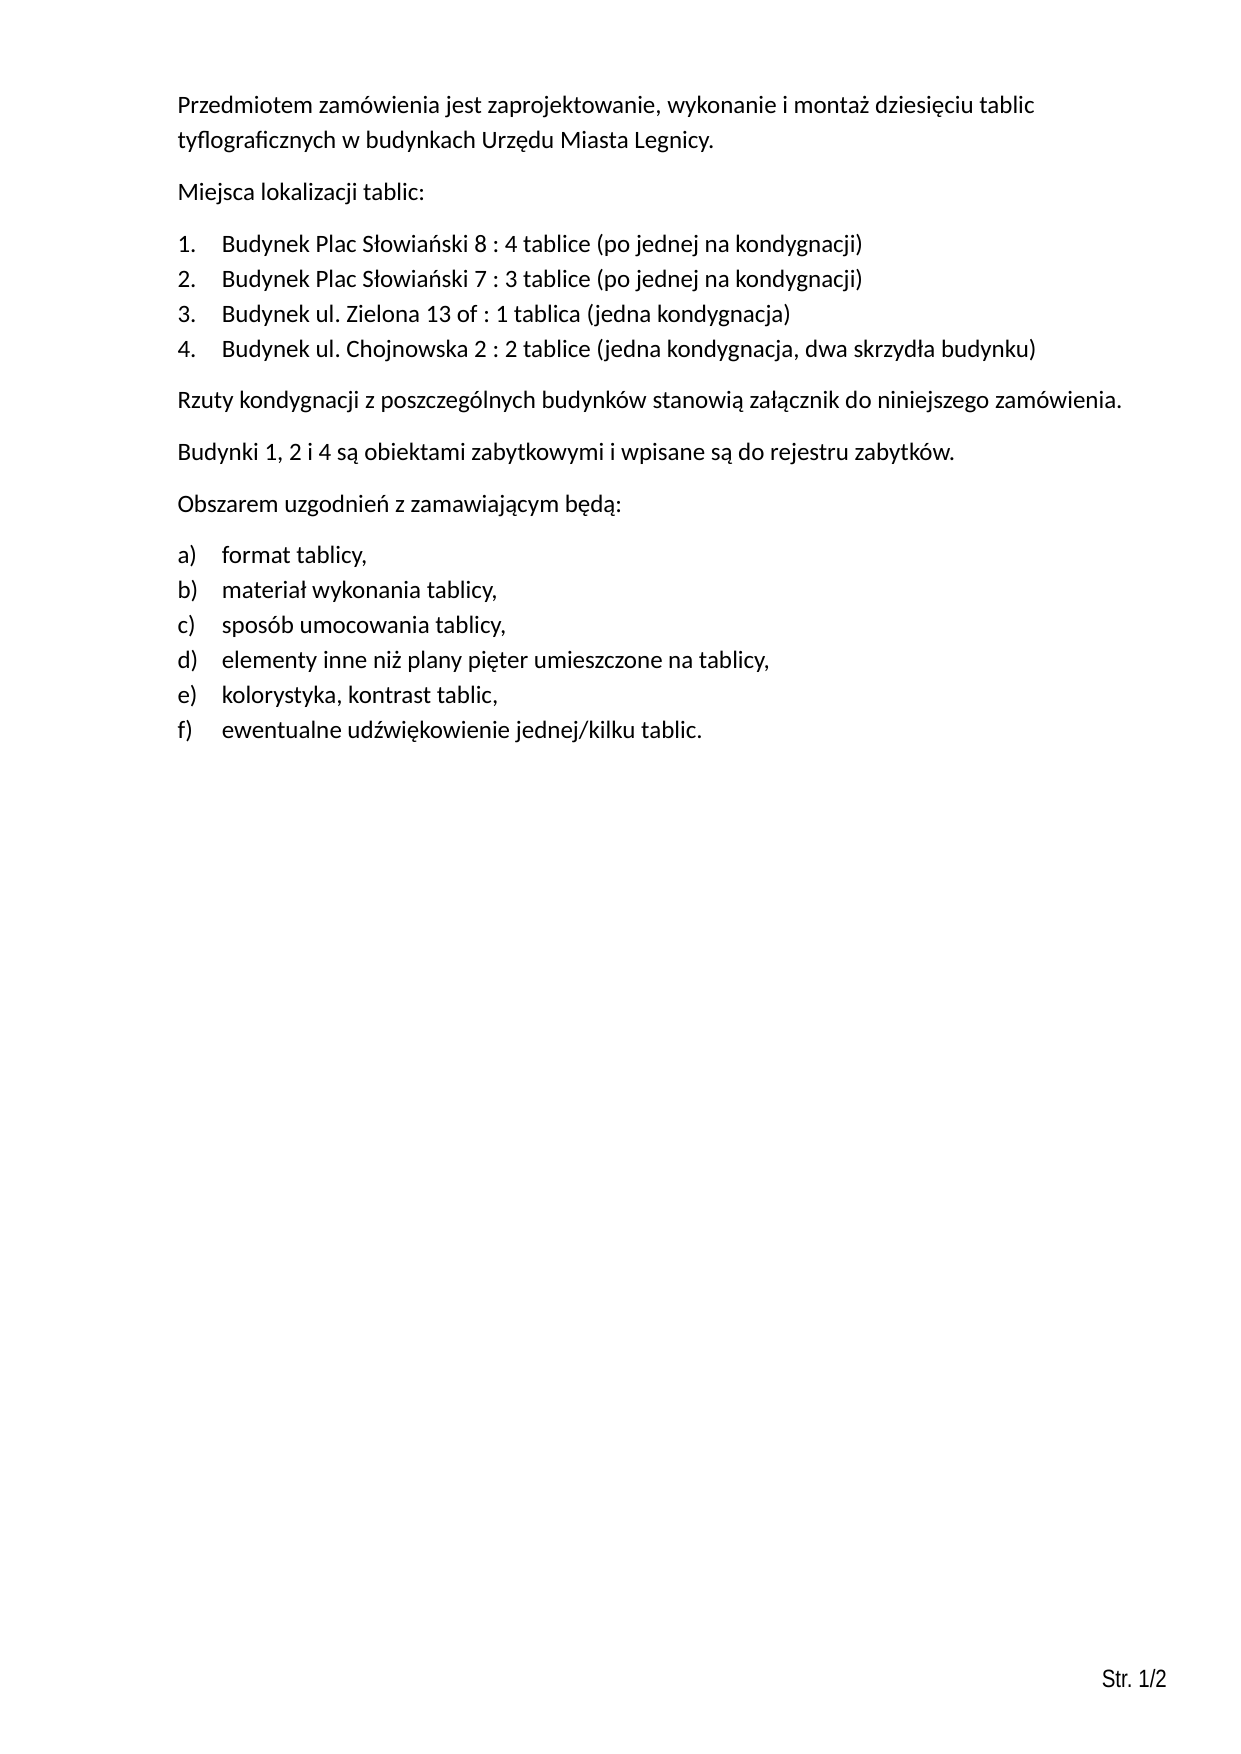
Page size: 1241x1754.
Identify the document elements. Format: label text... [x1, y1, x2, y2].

list Budynek ul. Zielona 13 of : 1 tablica (jedna kondygnacja) [177, 298, 1167, 328]
list sposób umocowania tablicy, [177, 609, 1167, 640]
text Obszarem uzgodnień z zamawiającym będą: [177, 488, 1167, 518]
list Budynek Plac Słowiański 8 : 4 tablice (po jednej na kondygnacji) [177, 228, 1167, 258]
list elementy inne niż plany pięter umieszczone na tablicy, [177, 644, 1167, 675]
list ewentualne udźwiękowienie jednej/kilku tablic. [177, 714, 1167, 745]
list Budynek Plac Słowiański 7 : 3 tablice (po jednej na kondygnacji) [177, 263, 1167, 293]
text Rzuty kondygnacji z poszczególnych budynków stanowią załącznik do niniejszego zamówienia. [177, 384, 1167, 415]
text Miejsca lokalizacji tablic: [177, 176, 1167, 207]
text Przedmiotem zamówienia jest zaprojektowanie, wykonanie i montaż dziesięciu tablic tyflograficznych w budynkach Urzędu Miasta Legnicy. [177, 89, 1167, 155]
list format tablicy, [177, 539, 1167, 570]
list Budynek ul. Chojnowska 2 : 2 tablice (jedna kondygnacja, dwa skrzydła budynku) [177, 333, 1167, 363]
list materiał wykonania tablicy, [177, 574, 1167, 605]
text Budynki 1, 2 i 4 są obiektami zabytkowymi i wpisane są do rejestru zabytków. [177, 436, 1167, 467]
list kolorystyka, kontrast tablic, [177, 679, 1167, 710]
